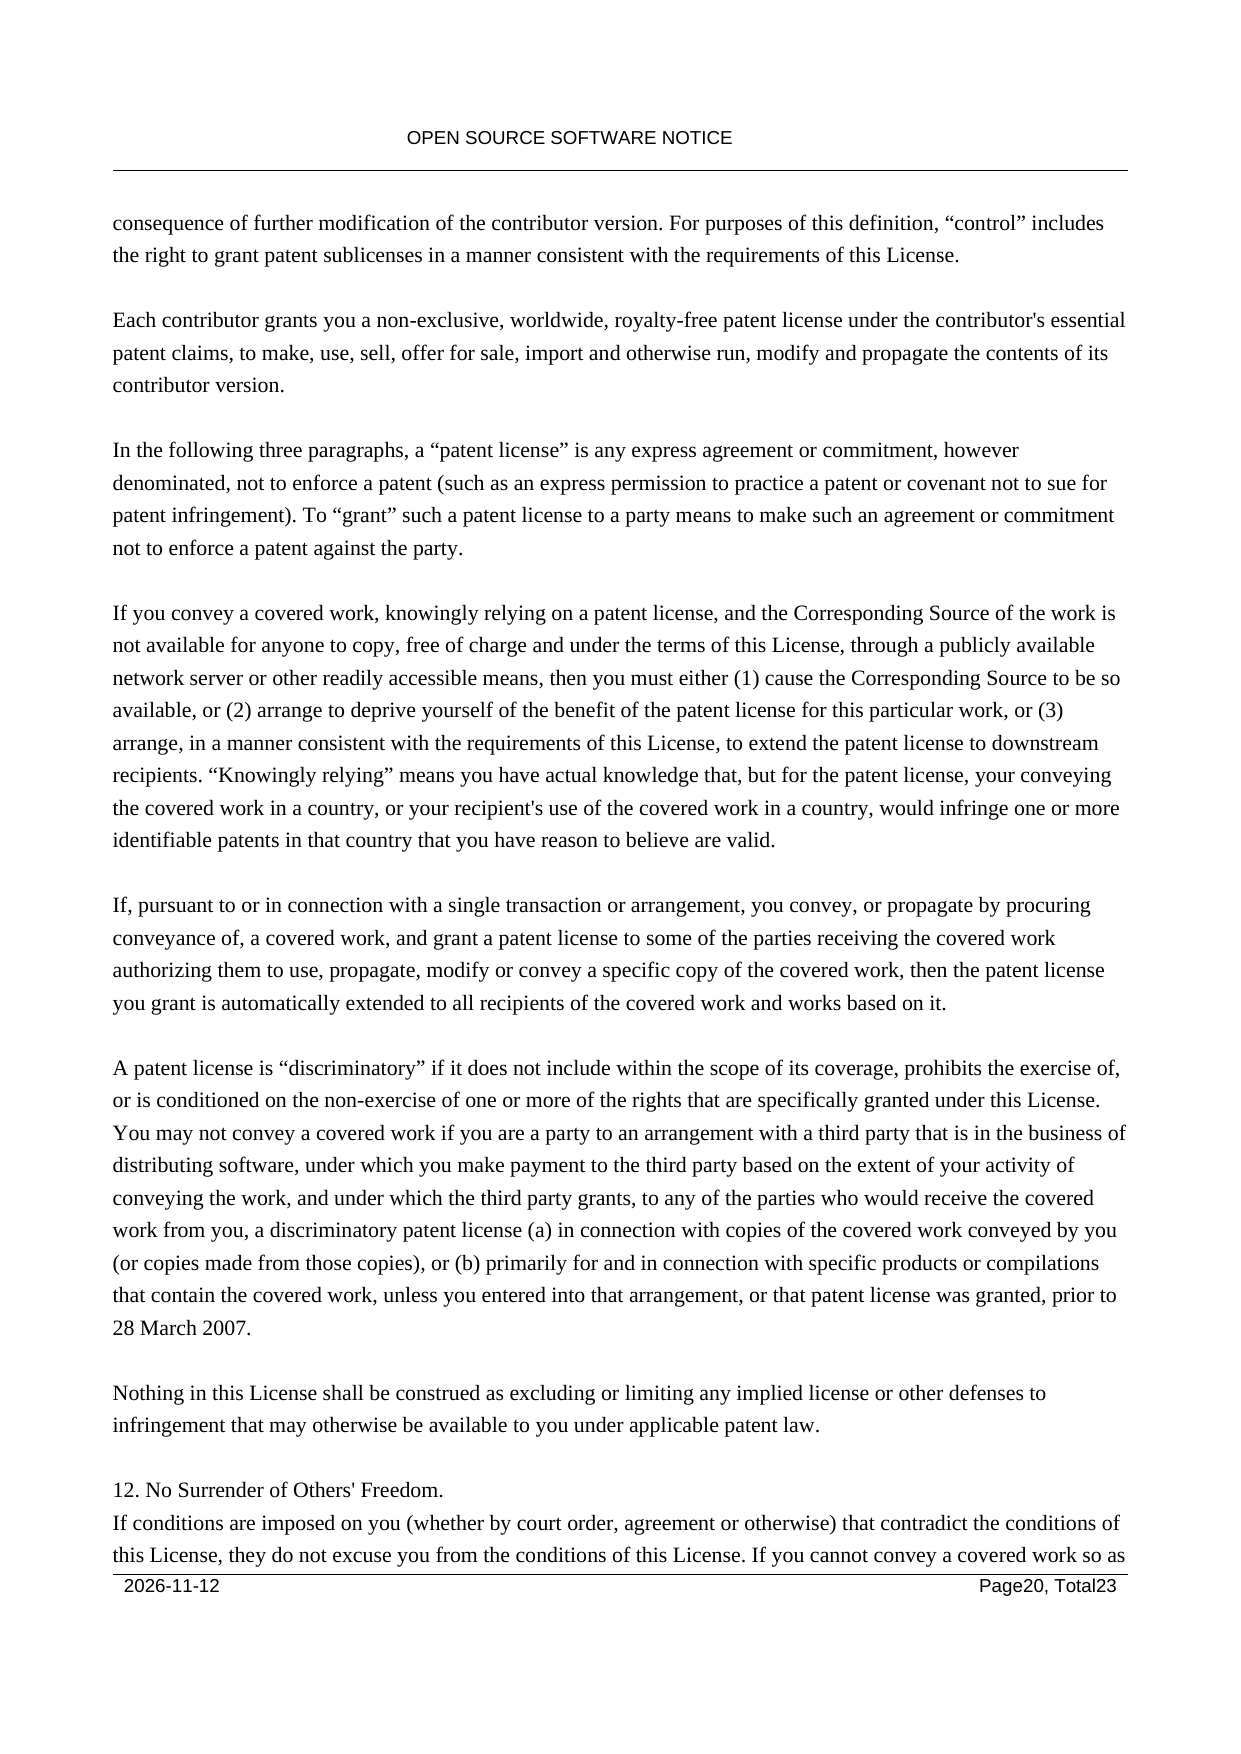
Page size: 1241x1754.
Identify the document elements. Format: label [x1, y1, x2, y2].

text [112, 206, 1128, 1571]
